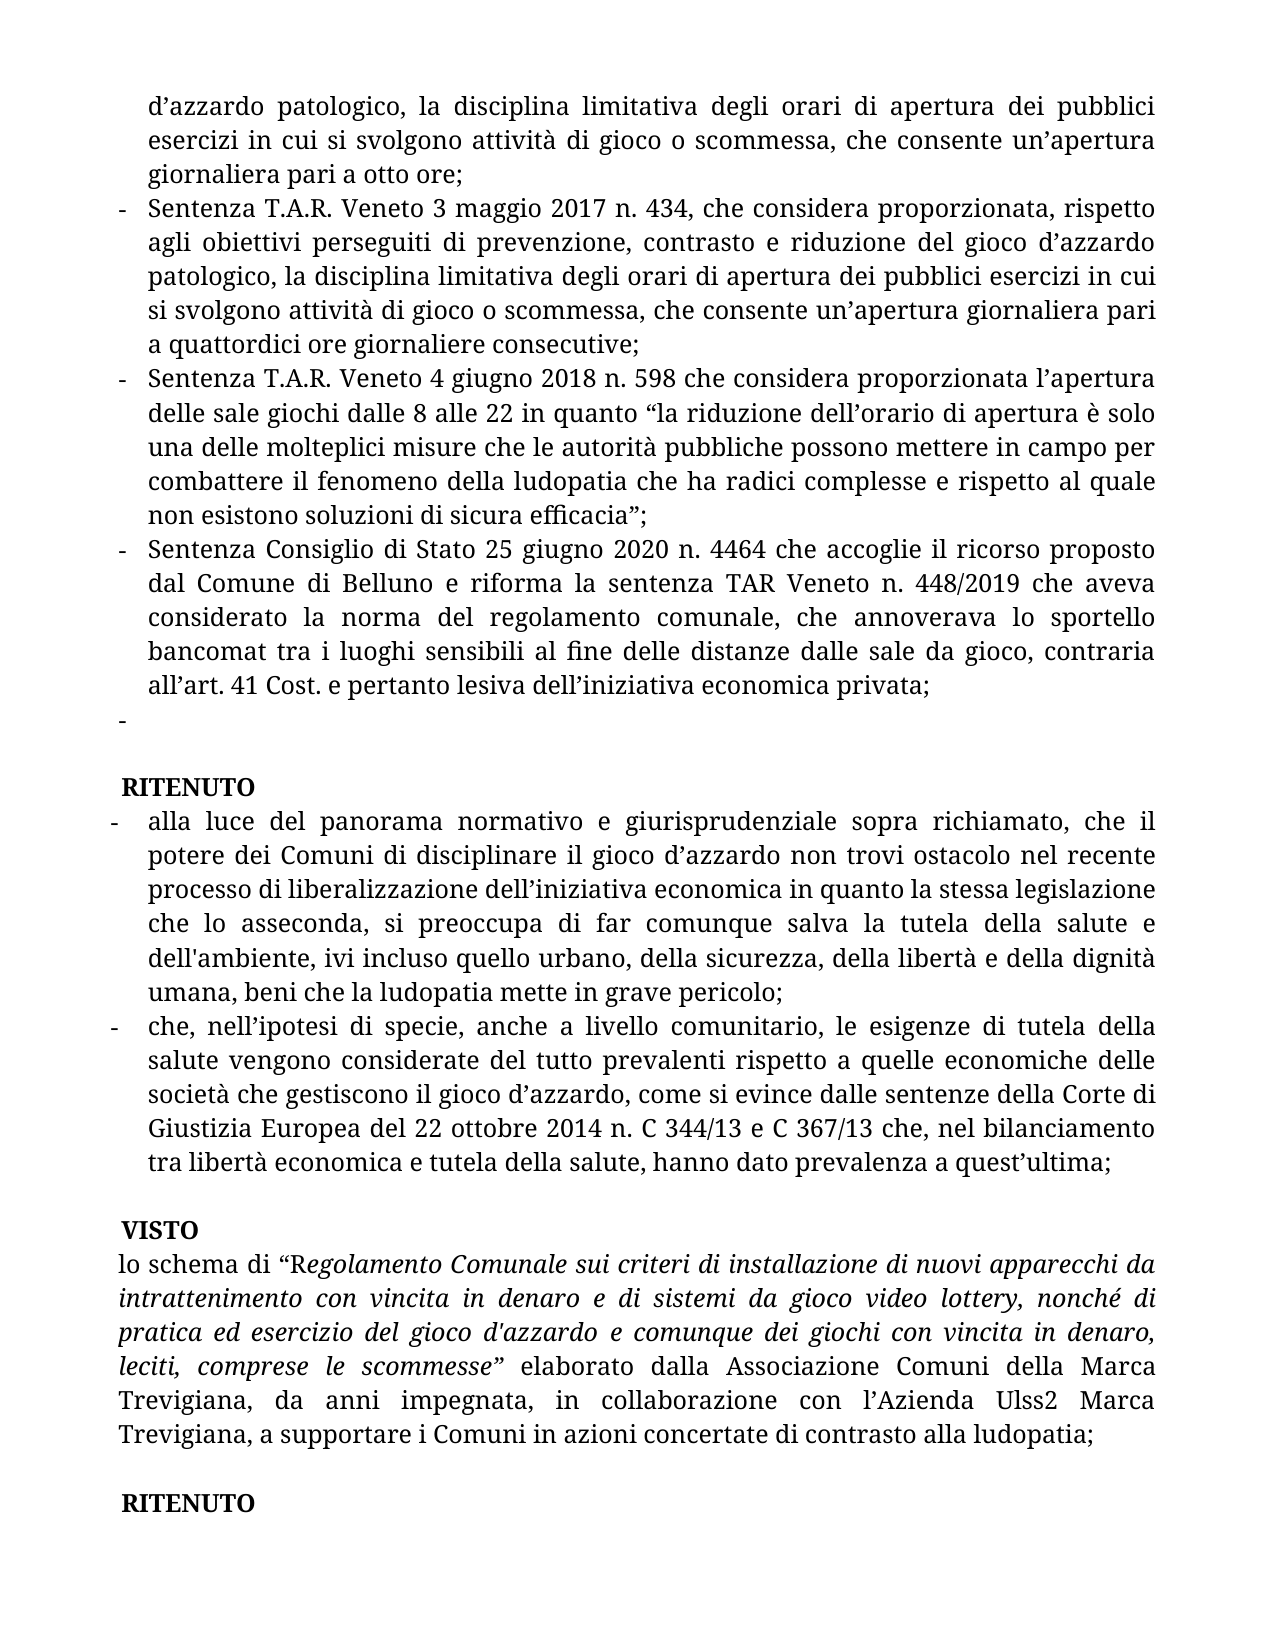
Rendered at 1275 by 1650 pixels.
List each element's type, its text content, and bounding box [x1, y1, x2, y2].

text RITENUTO [121, 770, 1157, 804]
text VISTO [121, 1213, 1157, 1247]
list alla luce del panorama normativo e giurisprudenziale sopra richiamato, che il potere dei Comuni di disciplinare il gioco d’azzardo non trovi ostacolo nel recente processo di liberalizzazione dell’iniziativa economica in quanto la stessa legislazione che lo asseconda, si preoccupa di far comunque salva la tutela della salute e dell'ambiente, ivi incluso quello urbano, della sicurezza, della libertà e della dignità umana, beni che la ludopatia mette in grave pericolo; [110, 804, 1157, 1008]
list Sentenza Consiglio di Stato 25 giugno 2020 n. 4464 che accoglie il ricorso proposto dal Comune di Belluno e riforma la sentenza TAR Veneto n. 448/2019 che aveva considerato la norma del regolamento comunale, che annoverava lo sportello bancomat tra i luoghi sensibili al fine delle distanze dalle sale da gioco, contraria all’art. 41 Cost. e pertanto lesiva dell’iniziativa economica privata; [118, 531, 1157, 702]
list che, nell’ipotesi di specie, anche a livello comunitario, le esigenze di tutela della salute vengono considerate del tutto prevalenti rispetto a quelle economiche delle società che gestiscono il gioco d’azzardo, come si evince dalle sentenze della Corte di Giustizia Europea del 22 ottobre 2014 n. C 344/13 e C 367/13 che, nel bilanciamento tra libertà economica e tutela della salute, hanno dato prevalenza a quest’ultima; [110, 1008, 1157, 1179]
list Sentenza T.A.R. Veneto 3 maggio 2017 n. 434, che considera proporzionata, rispetto agli obiettivi perseguiti di prevenzione, contrasto e riduzione del gioco d’azzardo patologico, la disciplina limitativa degli orari di apertura dei pubblici esercizi in cui si svolgono attività di gioco o scommessa, che consente un’apertura giornaliera pari a quattordici ore giornaliere consecutive; [118, 191, 1157, 361]
text lo schema di “Regolamento Comunale sui criteri di installazione di nuovi apparecchi da intrattenimento con vincita in denaro e di sistemi da gioco video lottery, nonché di pratica ed esercizio del gioco d'azzardo e comunque dei giochi con vincita in denaro, leciti, comprese le scommesse” elaborato dalla Associazione Comuni della Marca Trevigiana, da anni impegnata, in collaborazione con l’Azienda Ulss2 Marca Trevigiana, a supportare i Comuni in azioni concertate di contrasto alla ludopatia; [118, 1247, 1157, 1451]
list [118, 89, 1157, 191]
text RITENUTO [121, 1485, 1157, 1519]
list Sentenza T.A.R. Veneto 4 giugno 2018 n. 598 che considera proporzionata l’apertura delle sale giochi dalle 8 alle 22 in quanto “la riduzione dell’orario di apertura è solo una delle molteplici misure che le autorità pubbliche possono mettere in campo per combattere il fenomeno della ludopatia che ha radici complesse e rispetto al quale non esistono soluzioni di sicura efficacia”; [118, 361, 1157, 531]
